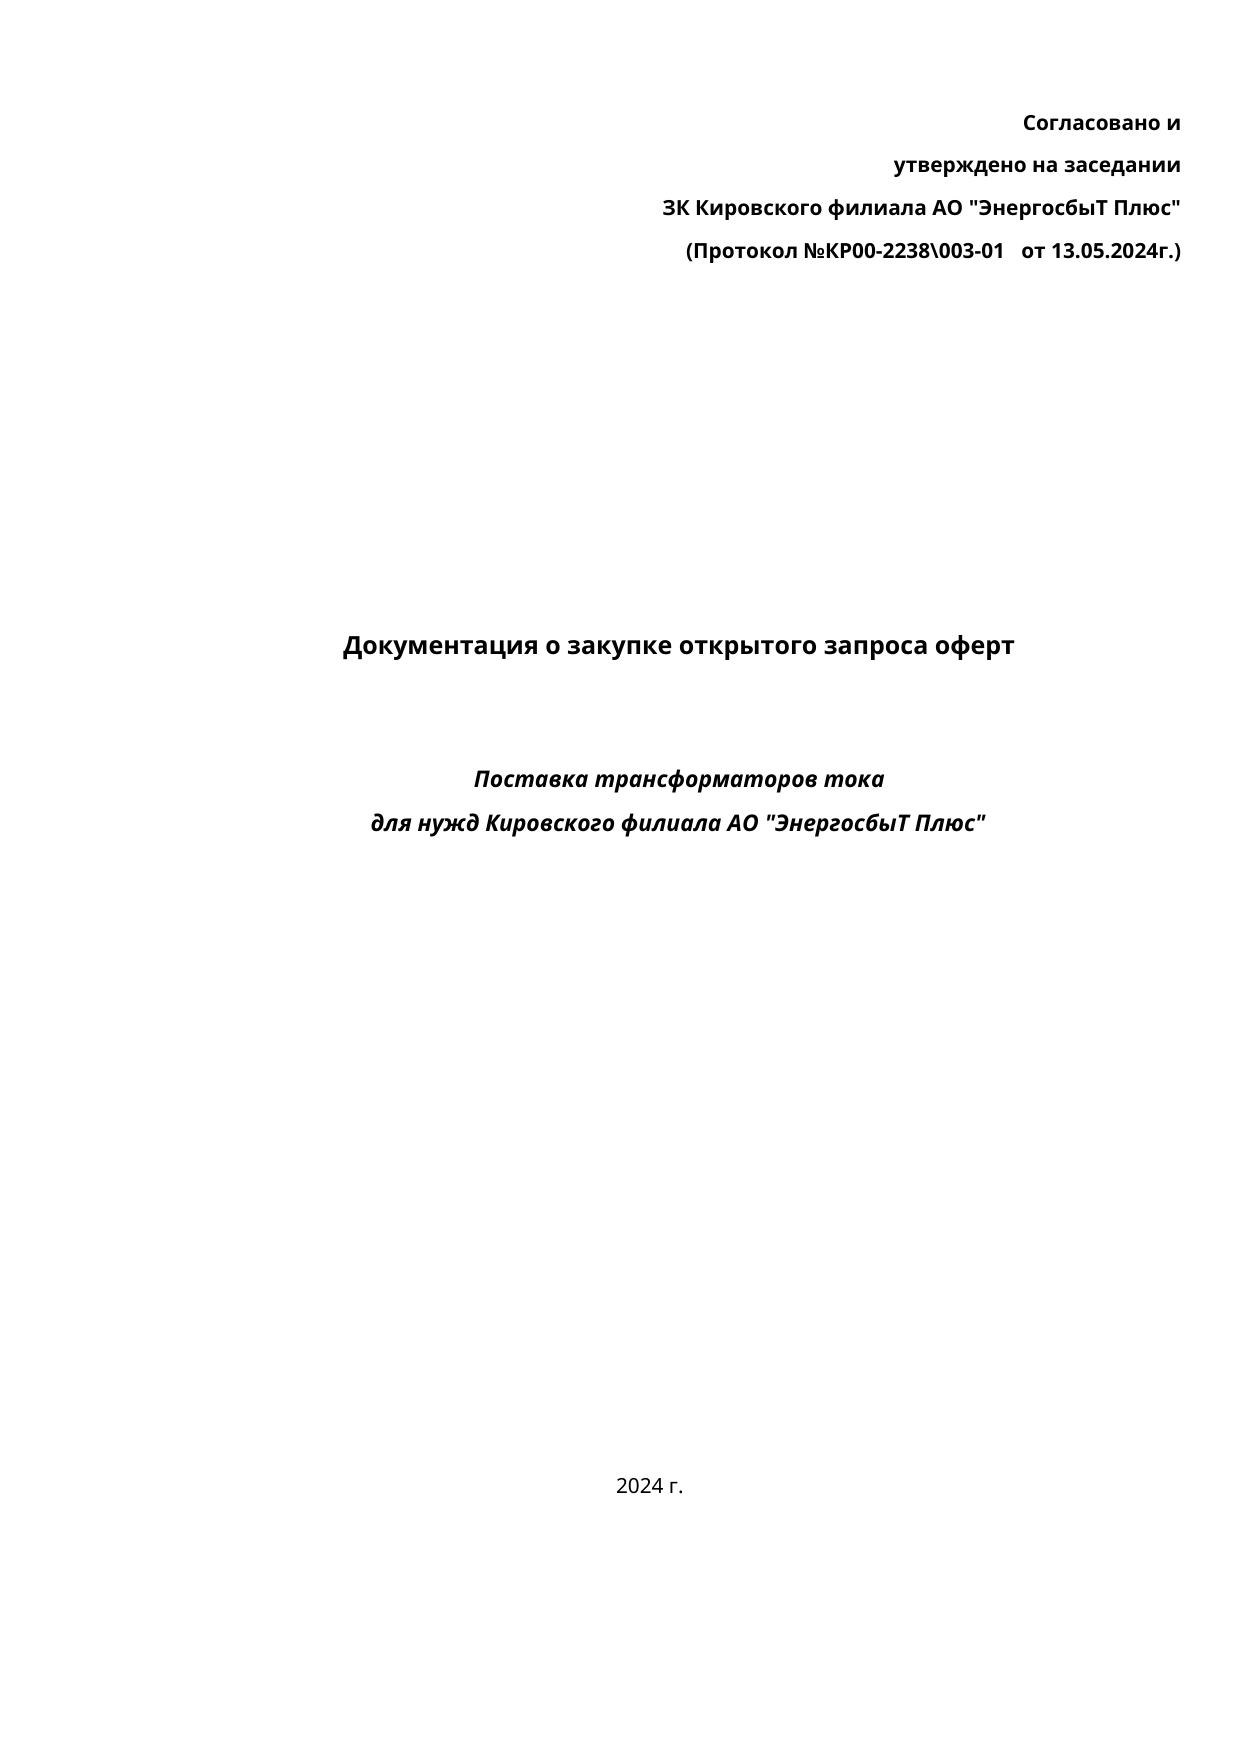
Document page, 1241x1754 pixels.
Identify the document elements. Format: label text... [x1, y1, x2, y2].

text утверждено на заседании [474, 151, 1181, 179]
text для нужд Кировского филиала АО "ЭнергосбыТ Плюс" [118, 807, 1181, 838]
text 2024 г. [118, 1471, 1181, 1499]
text ЗК Кировского филиала АО "ЭнергосбыТ Плюс" (Протокол №КР00-2238\003-01 от 13.05.2024г.) [474, 193, 1181, 264]
text Согласовано и [474, 108, 1181, 136]
text Документация о закупке открытого запроса оферт [118, 627, 1181, 662]
text Поставка трансформаторов тока [118, 763, 1181, 794]
